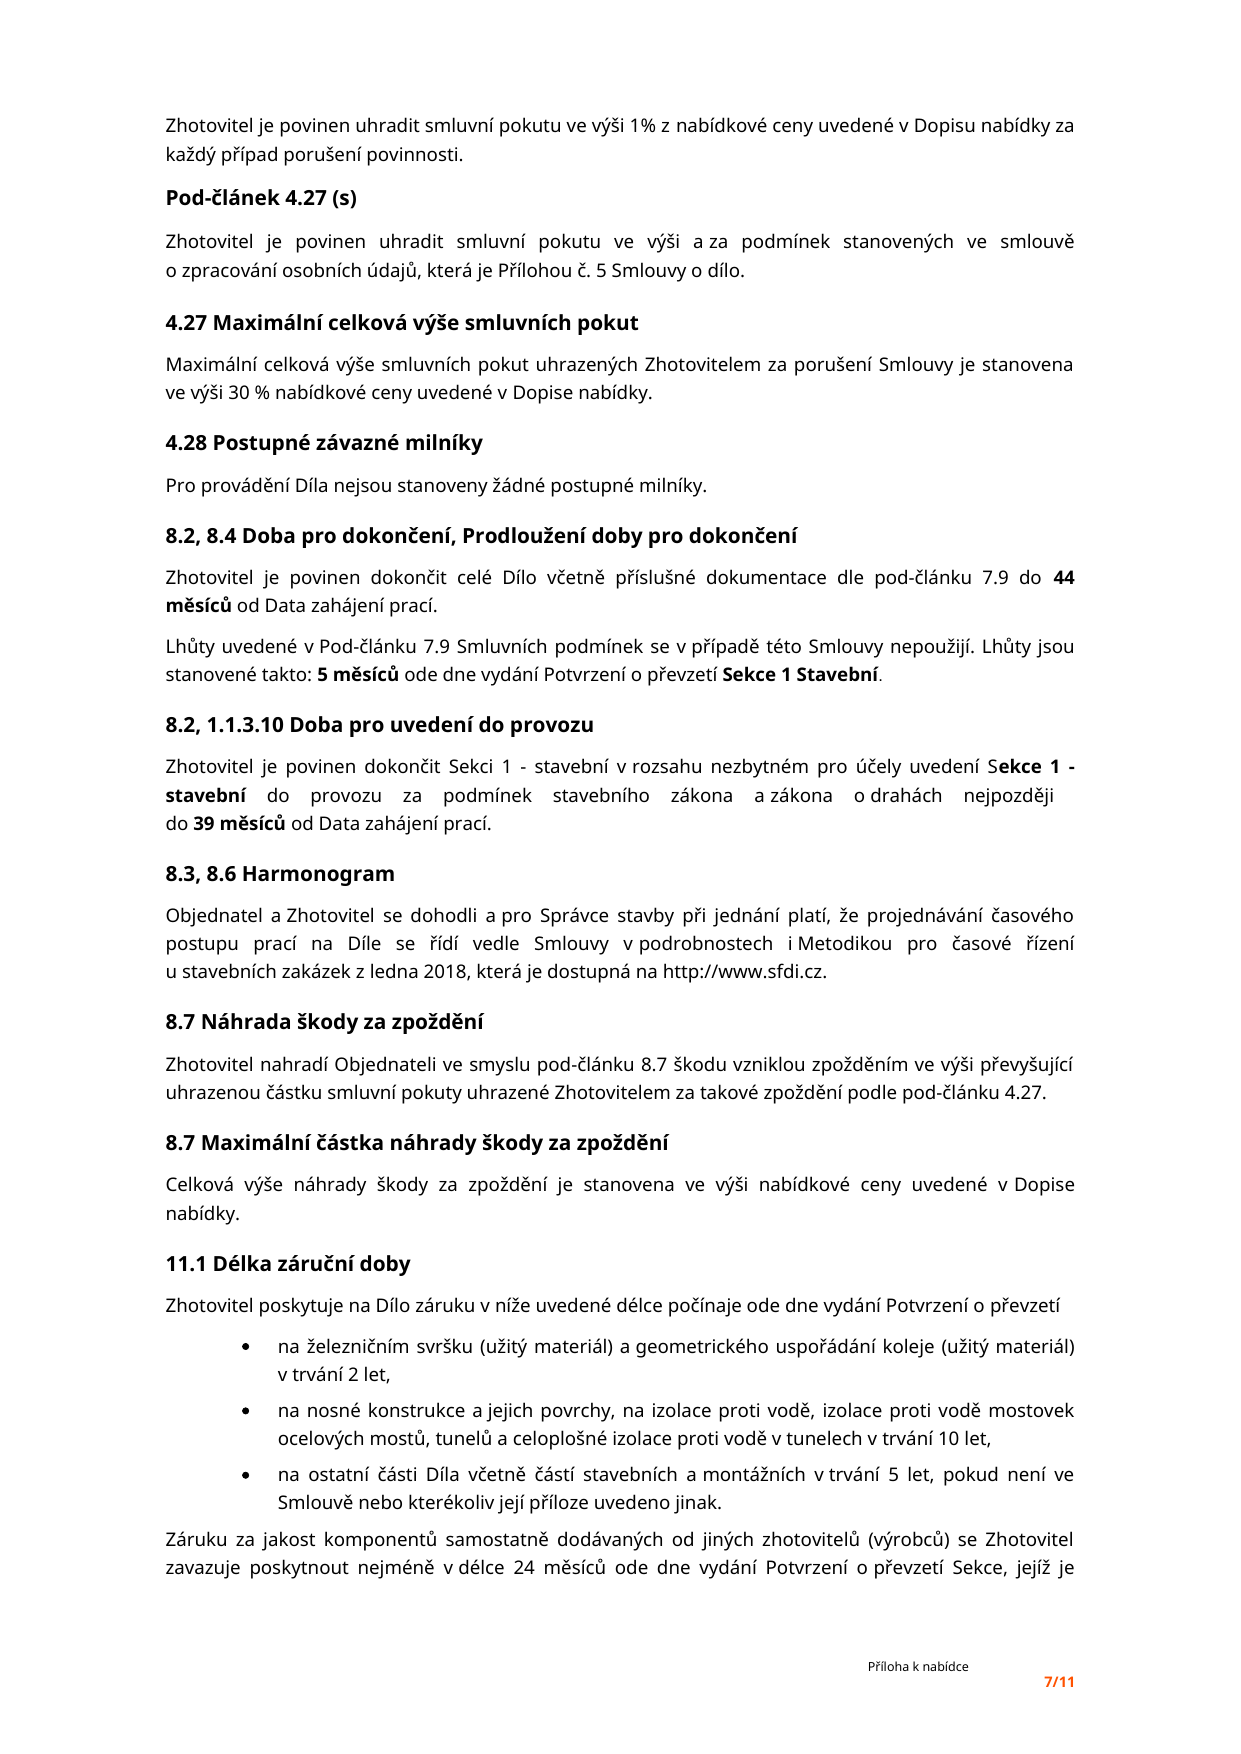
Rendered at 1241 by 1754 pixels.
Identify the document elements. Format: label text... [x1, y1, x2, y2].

text 4.28 Postupné závazné milníky [165, 428, 1075, 457]
text Lhůty uvedené v Pod-článku 7.9 Smluvních podmínek se v případě této Smlouvy nepoužijí. Lhůty jsou stanovené takto: 5 měsíců ode dne vydání Potvrzení o převzetí Sekce 1 Stavební. [165, 633, 1075, 687]
text 4.27 Maximální celková výše smluvních pokut [165, 308, 1075, 336]
text Celková výše náhrady škody za zpoždění je stanovena ve výši nabídkové ceny uvedené v Dopise nabídky. [165, 1172, 1075, 1225]
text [165, 1526, 1075, 1579]
text 8.3, 8.6 Harmonogram [165, 859, 1075, 887]
text 8.7 Náhrada škody za zpoždění [165, 1007, 1075, 1036]
text Zhotovitel je povinen uhradit smluvní pokutu ve výši a za podmínek stanovených ve smlouvě o zpracování osobních údajů, která je Přílohou č. 5 Smlouvy o dílo. [165, 228, 1075, 283]
text 8.2, 8.4 Doba pro dokončení, Prodloužení doby pro dokončení [165, 521, 1075, 549]
text Zhotovitel poskytuje na Dílo záruku v níže uvedené délce počínaje ode dne vydání Potvrzení o převzetí [165, 1292, 1075, 1318]
text na železničním svršku (užitý materiál) a geometrického uspořádání koleje (užitý materiál) v trvání 2 let, [242, 1333, 1075, 1386]
text Pro provádění Díla nejsou stanoveny žádné postupné milníky. [165, 472, 1075, 498]
text 8.7 Maximální částka náhrady škody za zpoždění [165, 1128, 1075, 1156]
text na ostatní části Díla včetně částí stavebních a montážních v trvání 5 let, pokud není ve Smlouvě nebo kterékoliv její příloze uvedeno jinak. [242, 1462, 1075, 1515]
text Maximální celková výše smluvních pokut uhrazených Zhotovitelem za porušení Smlouvy je stanovena ve výši 30 % nabídkové ceny uvedené v Dopise nabídky. [165, 351, 1075, 405]
text Zhotovitel je povinen dokončit celé Dílo včetně příslušné dokumentace dle pod-článku 7.9 do 44 měsíců od Data zahájení prací. [165, 565, 1075, 618]
text na nosné konstrukce a jejich povrchy, na izolace proti vodě, izolace proti vodě mostovek ocelových mostů, tunelů a celoplošné izolace proti vodě v tunelech v trvání 10 let, [242, 1397, 1075, 1451]
text Zhotovitel je povinen dokončit Sekci 1 - stavební v rozsahu nezbytném pro účely uvedení Sekce 1 - stavební do provozu za podmínek stavebního zákona a zákona o drahách nejpozději do 39 měsíců od Data zahájení prací. [165, 754, 1075, 835]
text 8.2, 1.1.3.10 Doba pro uvedení do provozu [165, 710, 1075, 738]
text Zhotovitel nahradí Objednateli ve smyslu pod-článku 8.7 škodu vzniklou zpožděním ve výši převyšující uhrazenou částku smluvní pokuty uhrazené Zhotovitelem za takové zpoždění podle pod-článku 4.27. [165, 1051, 1075, 1105]
text 11.1 Délka záruční doby [165, 1249, 1075, 1277]
text Objednatel a Zhotovitel se dohodli a pro Správce stavby při jednání platí, že projednávání časového postupu prací na Díle se řídí vedle Smlouvy v podrobnostech i Metodikou pro časové řízení u stavebních zakázek z ledna 2018, která je dostupná na http://www.sfdi.cz. [165, 902, 1075, 984]
text Zhotovitel je povinen uhradit smluvní pokutu ve výši 1% z nabídkové ceny uvedené v Dopisu nabídky za každý případ porušení povinnosti. [165, 112, 1075, 167]
text Pod-článek 4.27 (s) [165, 183, 1075, 212]
